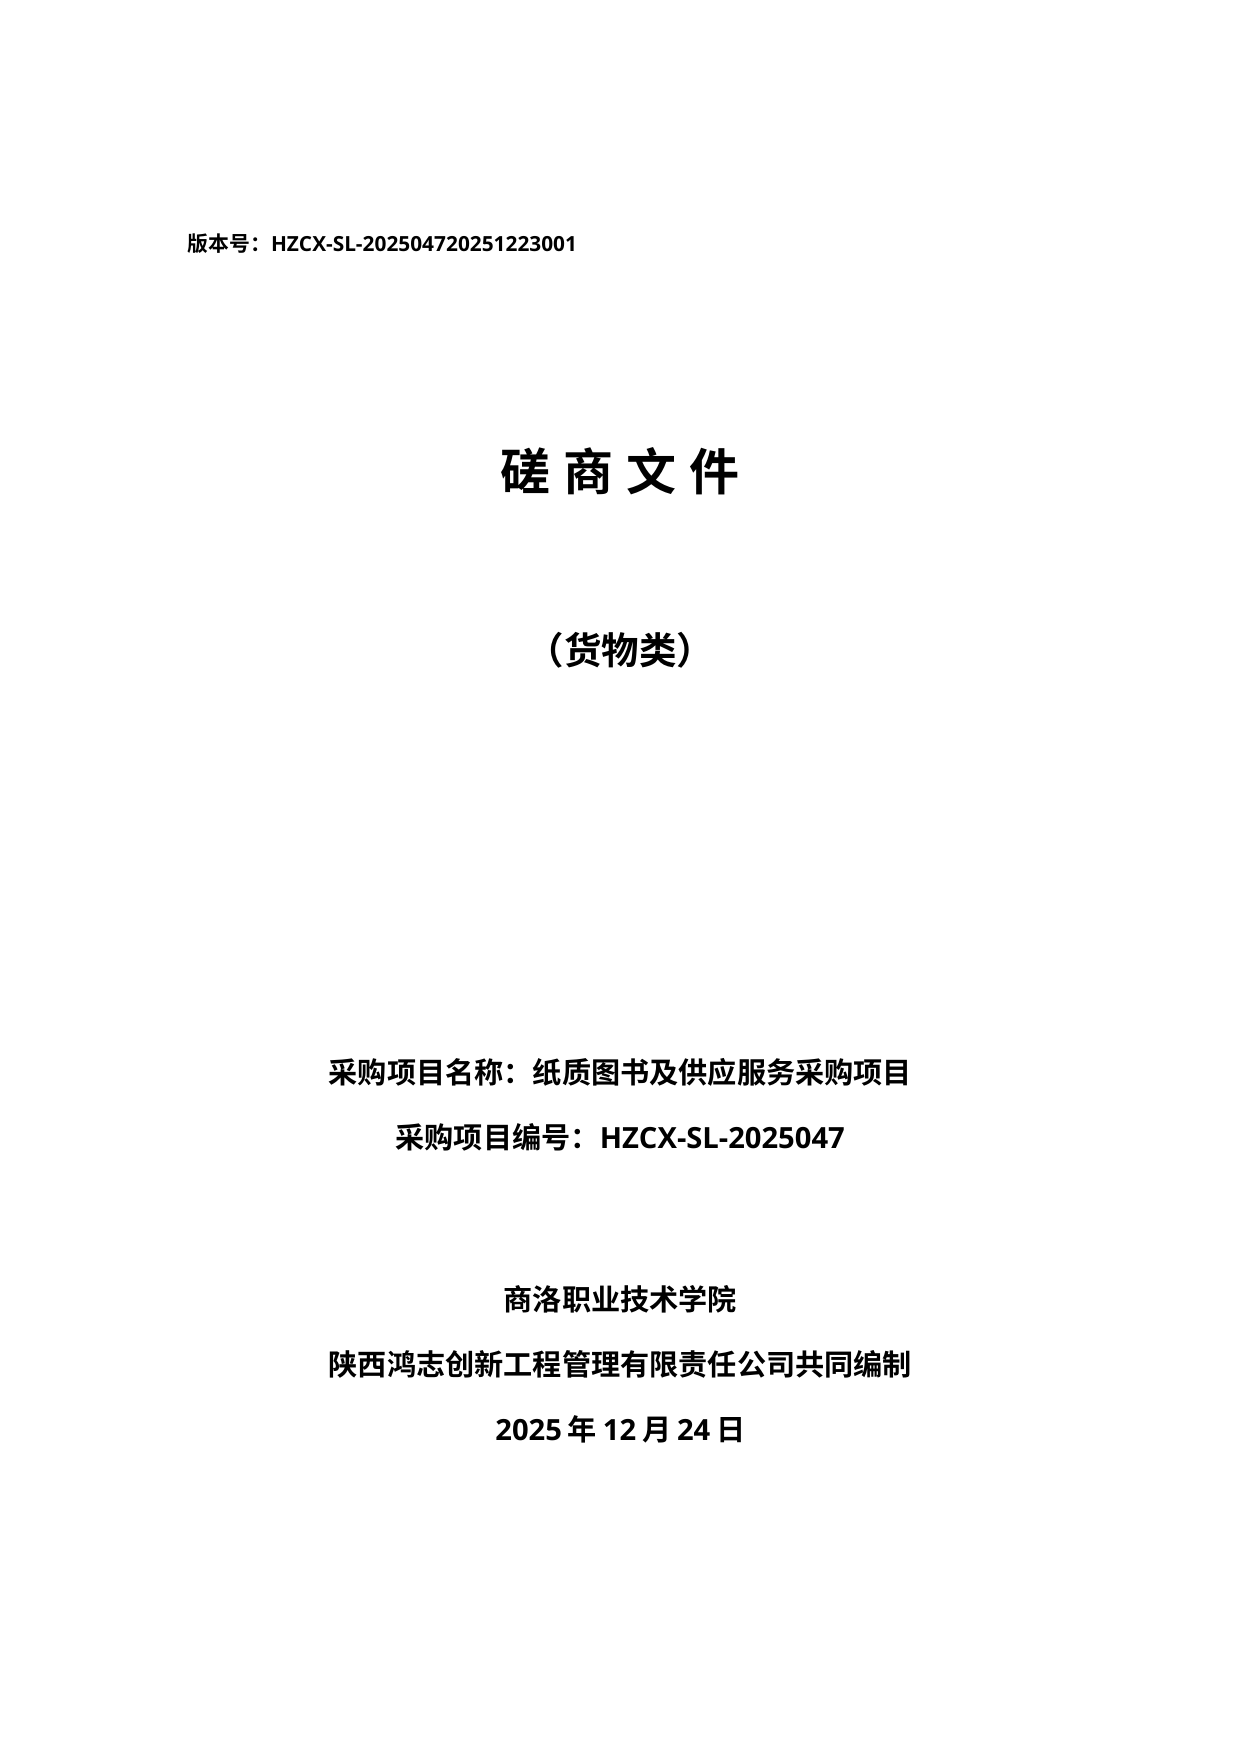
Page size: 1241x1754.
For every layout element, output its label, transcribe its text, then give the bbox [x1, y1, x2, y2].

text 采购项目编号：HZCX-SL-2025047 [187, 1104, 1053, 1267]
text 商洛职业技术学院 [187, 1267, 1053, 1332]
text 版本号：HZCX-SL-202504720251223001 [187, 227, 1053, 422]
text 磋 商 文 件 [187, 422, 1053, 617]
text 采购项目名称：纸质图书及供应服务采购项目 [187, 1039, 1053, 1104]
text 2025年12月24日 [187, 1397, 1053, 1462]
text 陕西鸿志创新工程管理有限责任公司共同编制 [187, 1332, 1053, 1397]
text （货物类） [187, 617, 1053, 1039]
